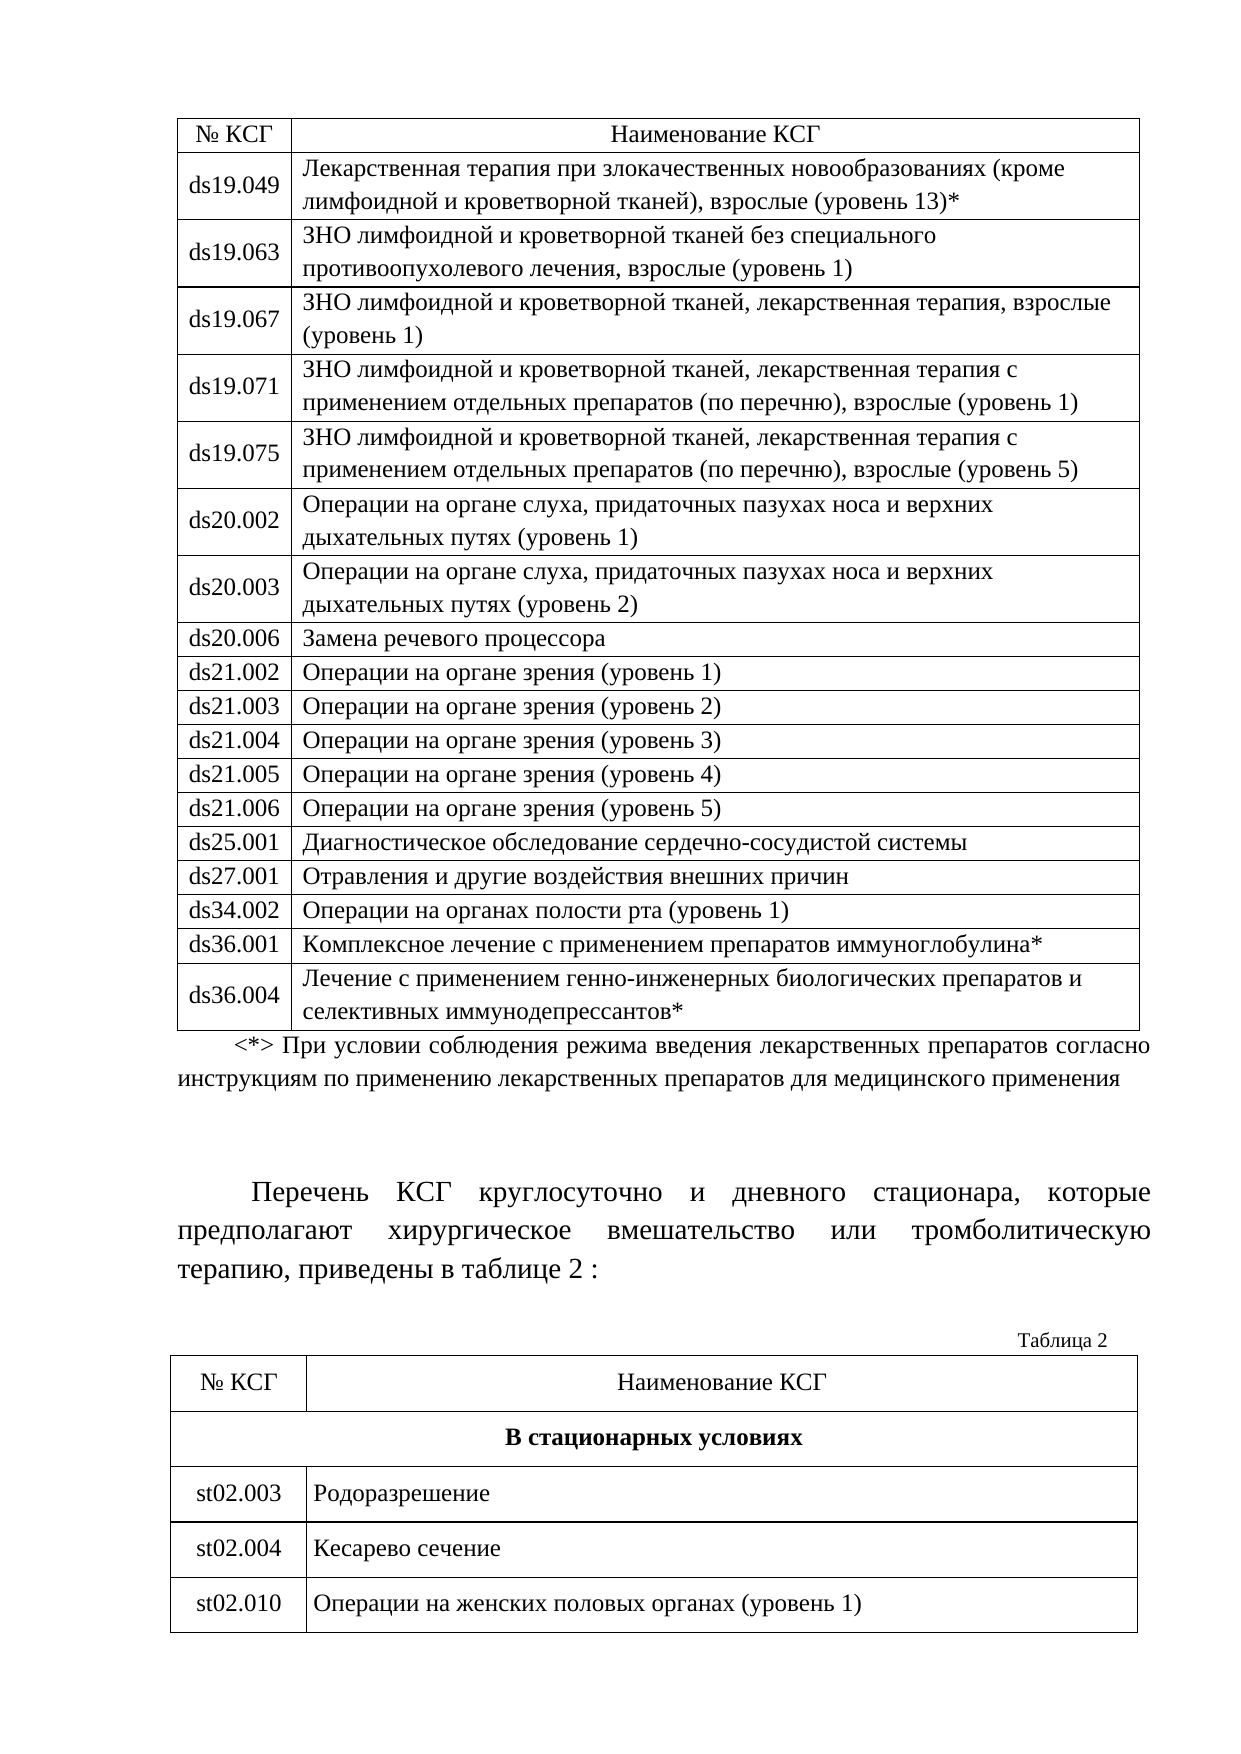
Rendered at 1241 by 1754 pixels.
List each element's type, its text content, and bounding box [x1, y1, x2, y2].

table_cell Операции на органе зрения (уровень 2) [292, 691, 1139, 724]
text Перечень КСГ круглосуточно и дневного стационара, которые предполагают хирургическое вмешательство или тромболитическую терапию, приведены в таблице 2 : [177, 1174, 1152, 1284]
table_cell Операции на органе зрения (уровень 5) [292, 793, 1139, 826]
table_cell ds19.067 [178, 288, 291, 353]
table_cell ds19.063 [178, 220, 291, 286]
table_cell Лечение с применением генно-инженерных биологических препаратов и селективных иммунодепрессантов* [292, 964, 1139, 1029]
table_cell Операции на органе слуха, придаточных пазухах носа и верхних дыхательных путях (уровень 1) [292, 489, 1139, 555]
table_cell Операции на органе зрения (уровень 4) [292, 759, 1139, 792]
table_cell ds34.002 [178, 895, 291, 928]
table_cell st02.003 [171, 1467, 306, 1521]
table_header Наименование КСГ [292, 119, 1139, 152]
table_cell ЗНО лимфоидной и кроветворной тканей, лекарственная терапия, взрослые (уровень 1) [292, 288, 1139, 353]
table_cell Операции на органе зрения (уровень 1) [292, 657, 1139, 690]
table_cell ds27.001 [178, 861, 291, 894]
table_cell ЗНО лимфоидной и кроветворной тканей без специального противоопухолевого лечения, взрослые (уровень 1) [292, 220, 1139, 286]
table_cell Операции на органе зрения (уровень 3) [292, 725, 1139, 758]
table_cell st02.004 [171, 1523, 306, 1577]
table_header Наименование КСГ [307, 1356, 1137, 1411]
table_cell Диагностическое обследование сердечно-сосудистой системы [292, 827, 1139, 860]
table_cell ds36.004 [178, 964, 291, 1029]
text Таблица 2 [177, 1328, 1107, 1352]
table_cell ds19.071 [178, 355, 291, 421]
text <*> При условии соблюдения режима введения лекарственных препаратов согласно инструкциям по применению лекарственных препаратов для медицинского применения [177, 1031, 1152, 1092]
table_cell ds21.006 [178, 793, 291, 826]
table_header № КСГ [171, 1356, 306, 1411]
table_cell ds20.003 [178, 556, 291, 622]
table_cell ds21.002 [178, 657, 291, 690]
table_cell ds25.001 [178, 827, 291, 860]
table_cell Операции на женских половых органах (уровень 1) [307, 1578, 1137, 1632]
table_cell ЗНО лимфоидной и кроветворной тканей, лекарственная терапия с применением отдельных препаратов (по перечню), взрослые (уровень 5) [292, 422, 1139, 488]
table_cell Лекарственная терапия при злокачественных новообразованиях (кроме лимфоидной и кроветворной тканей), взрослые (уровень 13)* [292, 153, 1139, 219]
table_cell ds20.002 [178, 489, 291, 555]
table_cell Комплексное лечение с применением препаратов иммуноглобулина* [292, 929, 1139, 962]
table_cell Кесарево сечение [307, 1523, 1137, 1577]
table_cell Операции на органах полости рта (уровень 1) [292, 895, 1139, 928]
table_cell Отравления и другие воздействия внешних причин [292, 861, 1139, 894]
table_cell ds20.006 [178, 623, 291, 656]
table_cell Замена речевого процессора [292, 623, 1139, 656]
table_cell ds21.003 [178, 691, 291, 724]
table_cell ds19.075 [178, 422, 291, 488]
table_cell ds21.005 [178, 759, 291, 792]
table_cell ds36.001 [178, 929, 291, 962]
table_cell Операции на органе слуха, придаточных пазухах носа и верхних дыхательных путях (уровень 2) [292, 556, 1139, 622]
table_cell Родоразрешение [307, 1467, 1137, 1521]
table_cell ЗНО лимфоидной и кроветворной тканей, лекарственная терапия с применением отдельных препаратов (по перечню), взрослые (уровень 1) [292, 355, 1139, 421]
table_cell ds19.049 [178, 153, 291, 219]
table_cell st02.010 [171, 1578, 306, 1632]
table_cell В стационарных условиях [171, 1412, 1137, 1466]
table_header № КСГ [178, 119, 291, 152]
table_cell ds21.004 [178, 725, 291, 758]
